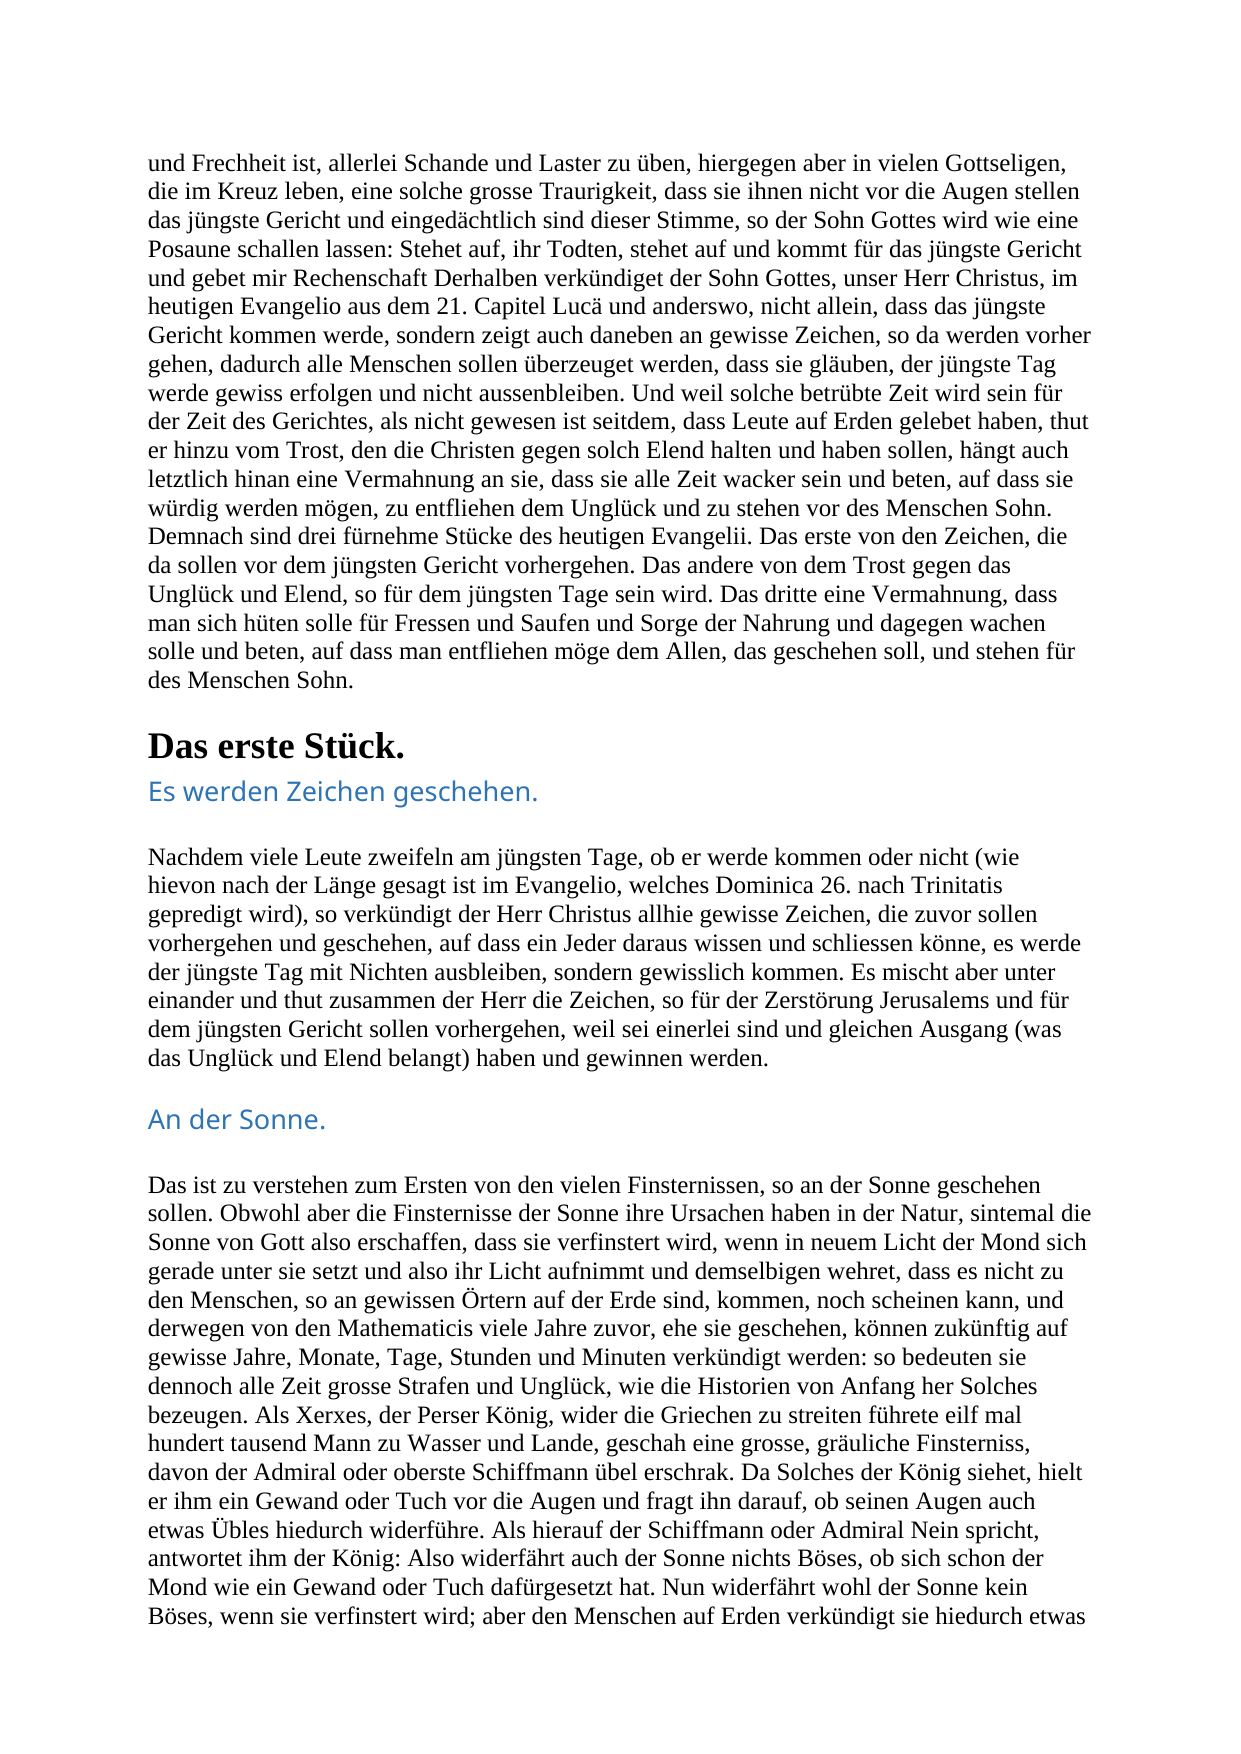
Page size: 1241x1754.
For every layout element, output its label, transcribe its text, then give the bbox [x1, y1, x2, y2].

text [148, 148, 1093, 694]
subtitle An der Sonne. [148, 1101, 1093, 1138]
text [148, 1170, 1093, 1630]
text Nachdem viele Leute zweifeln am jüngsten Tage, ob er werde kommen oder nicht (wie hievon nach der Länge gesagt ist im Evangelio, welches Dominica 26. nach Trinitatis gepredigt wird), so verkündigt der Herr Christus allhie gewisse Zeichen, die zuvor sollen vorhergehen und geschehen, auf dass ein Jeder daraus wissen und schliessen könne, es werde der jüngste Tag mit Nichten ausbleiben, sondern gewisslich kommen. Es mischt aber unter einander und thut zusammen der Herr die Zeichen, so für der Zerstörung Jerusalems und für dem jüngsten Gericht sollen vorhergehen, weil sei einerlei sind und gleichen Ausgang (was das Unglück und Elend belangt) haben und gewinnen werden. [148, 842, 1093, 1072]
subtitle Es werden Zeichen geschehen. [148, 773, 1093, 809]
subtitle Das erste Stück. [148, 723, 1093, 766]
